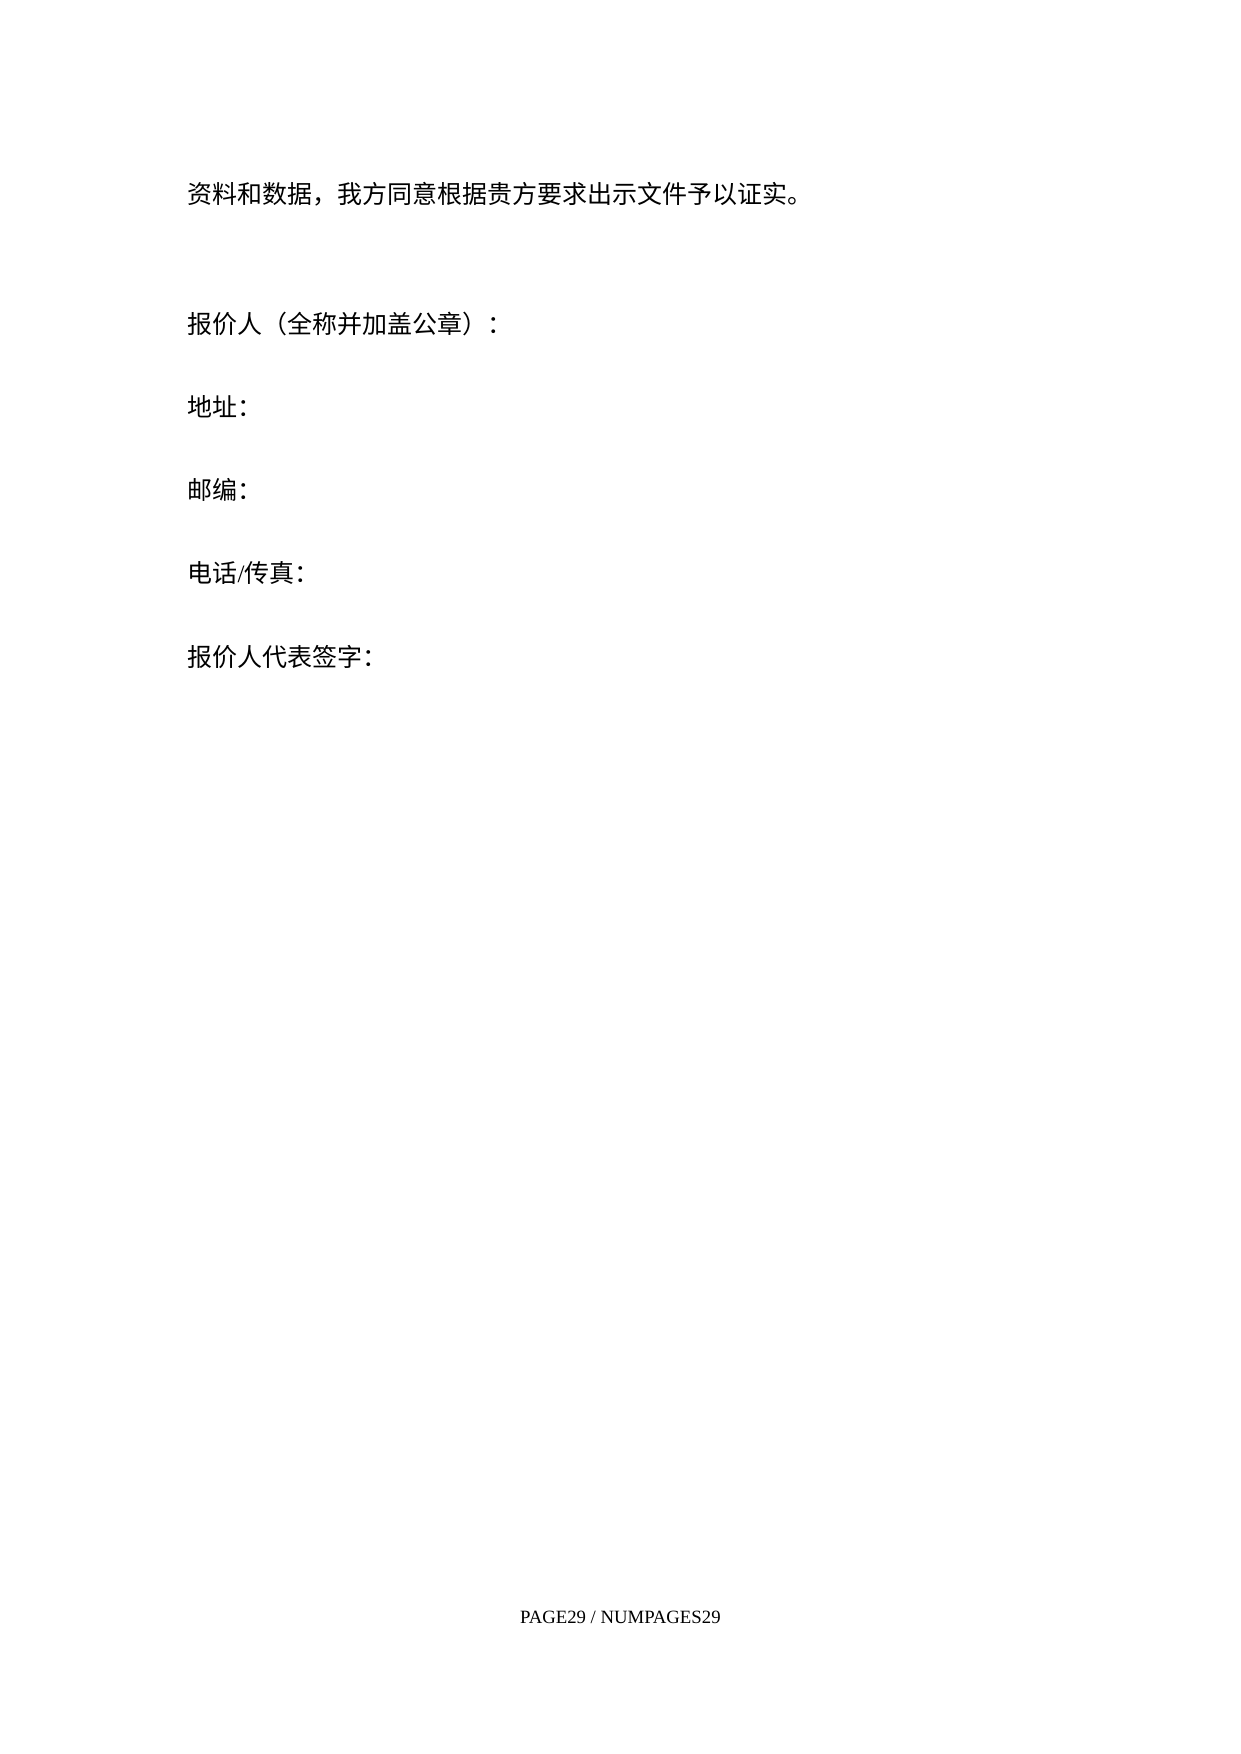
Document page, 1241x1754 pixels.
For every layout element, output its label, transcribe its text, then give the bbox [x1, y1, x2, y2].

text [187, 160, 1053, 225]
text 报价人（全称并加盖公章）： [187, 290, 1053, 355]
text 地址： [187, 373, 1053, 438]
text 邮编： [187, 456, 1053, 521]
text 电话/传真： [187, 539, 1053, 604]
text 报价人代表签字： [187, 623, 1053, 688]
